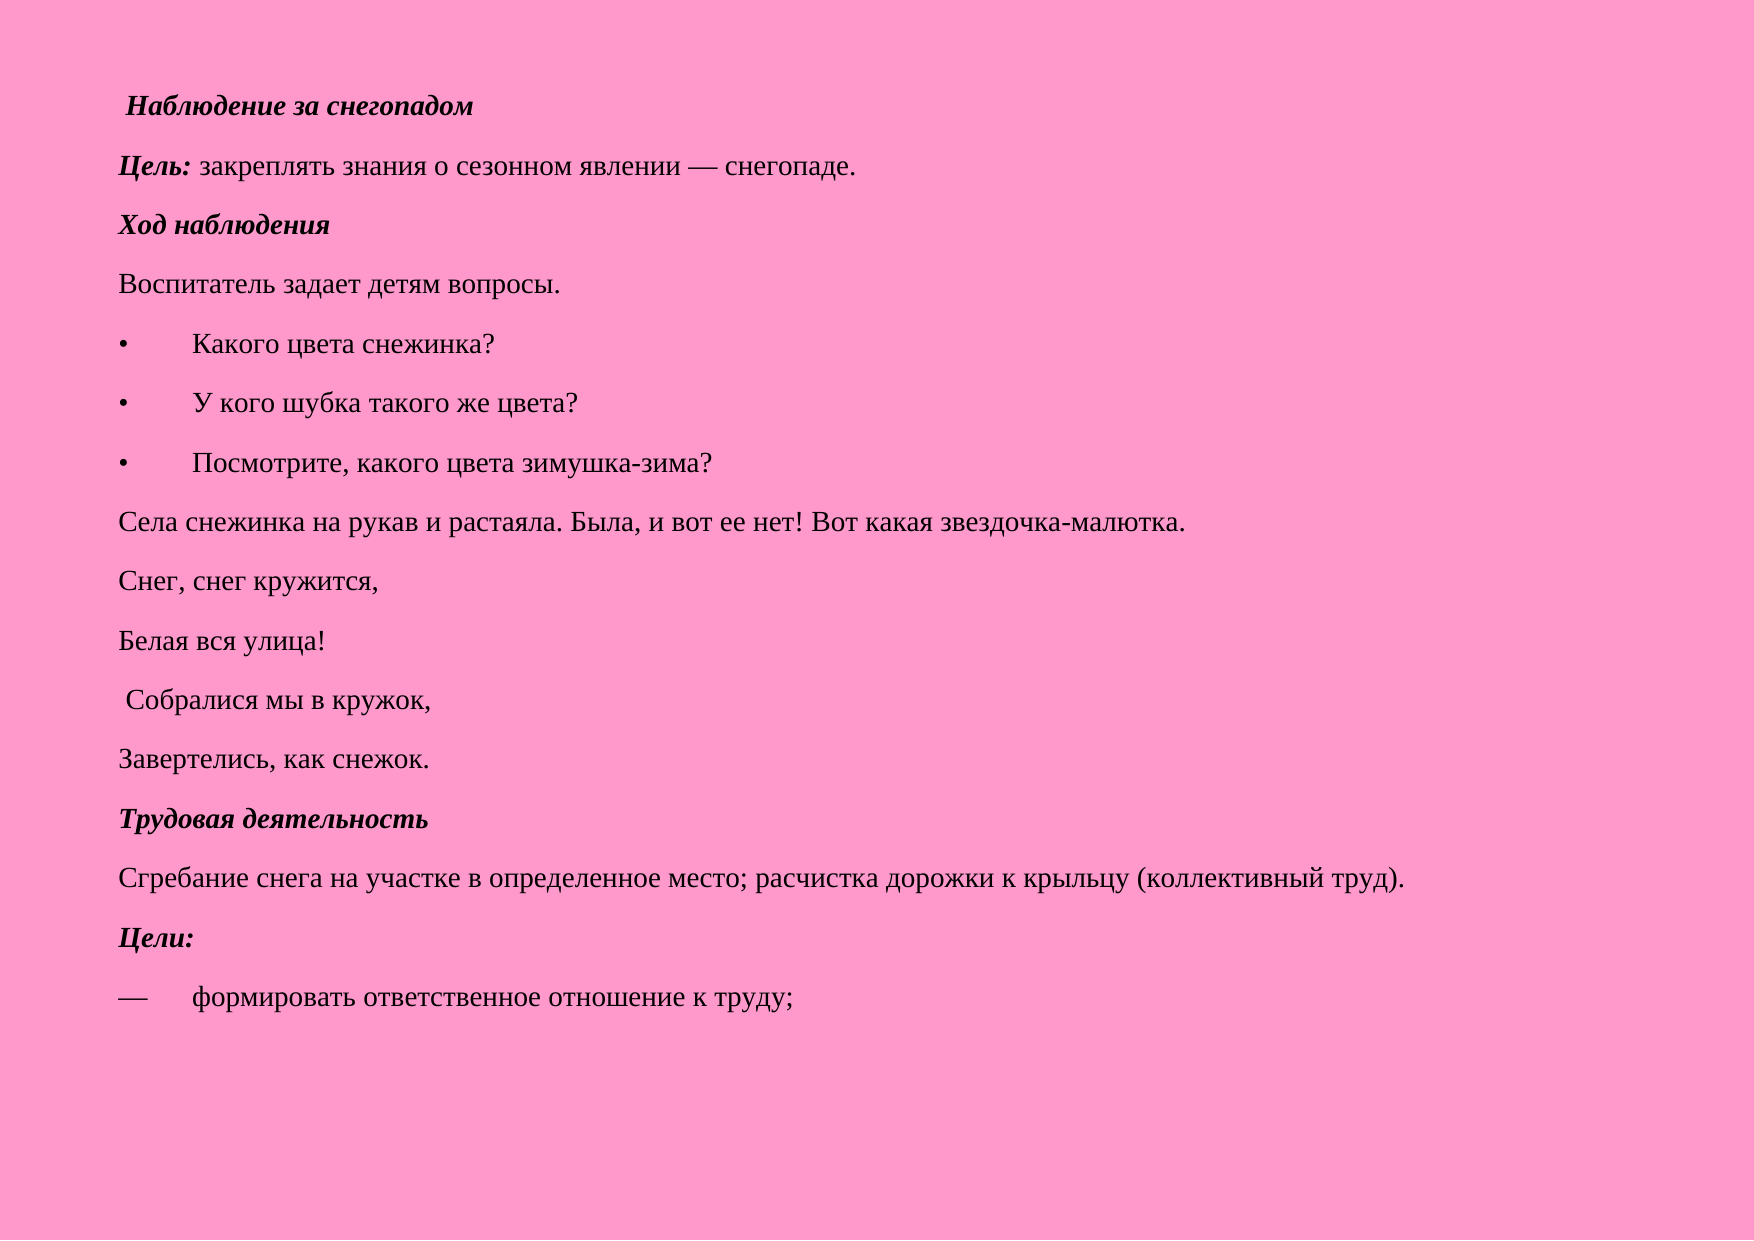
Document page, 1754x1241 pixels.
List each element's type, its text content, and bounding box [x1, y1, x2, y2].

text Завертелись, как снежок. [118, 742, 1636, 775]
text Цель: закреплять знания о сезонном явлении — снегопаде. [118, 148, 1636, 181]
text Села снежинка на рукав и растаяла. Была, и вот ее нет! Вот какая звездочка-малютка. [118, 504, 1636, 538]
text Снег, снег кружится, [118, 563, 1636, 597]
text • У кого шубка такого же цвета? [118, 385, 1636, 419]
text • Посмотрите, какого цвета зимушка-зима? [118, 445, 1636, 478]
text Ход наблюдения [118, 207, 1636, 241]
text Наблюдение за снегопадом [118, 88, 1636, 122]
text • Какого цвета снежинка? [118, 326, 1636, 359]
text Собралися мы в кружок, [118, 682, 1636, 716]
text Белая вся улица! [118, 623, 1636, 656]
text Сгребание снега на участке в определенное место; расчистка дорожки к крыльцу (коллективный труд). [118, 860, 1636, 894]
text — формировать ответственное отношение к труду; [118, 979, 1636, 1013]
text Цели: [118, 920, 1636, 953]
text Воспитатель задает детям вопросы. [118, 267, 1636, 300]
text Трудовая деятельность [118, 801, 1636, 834]
